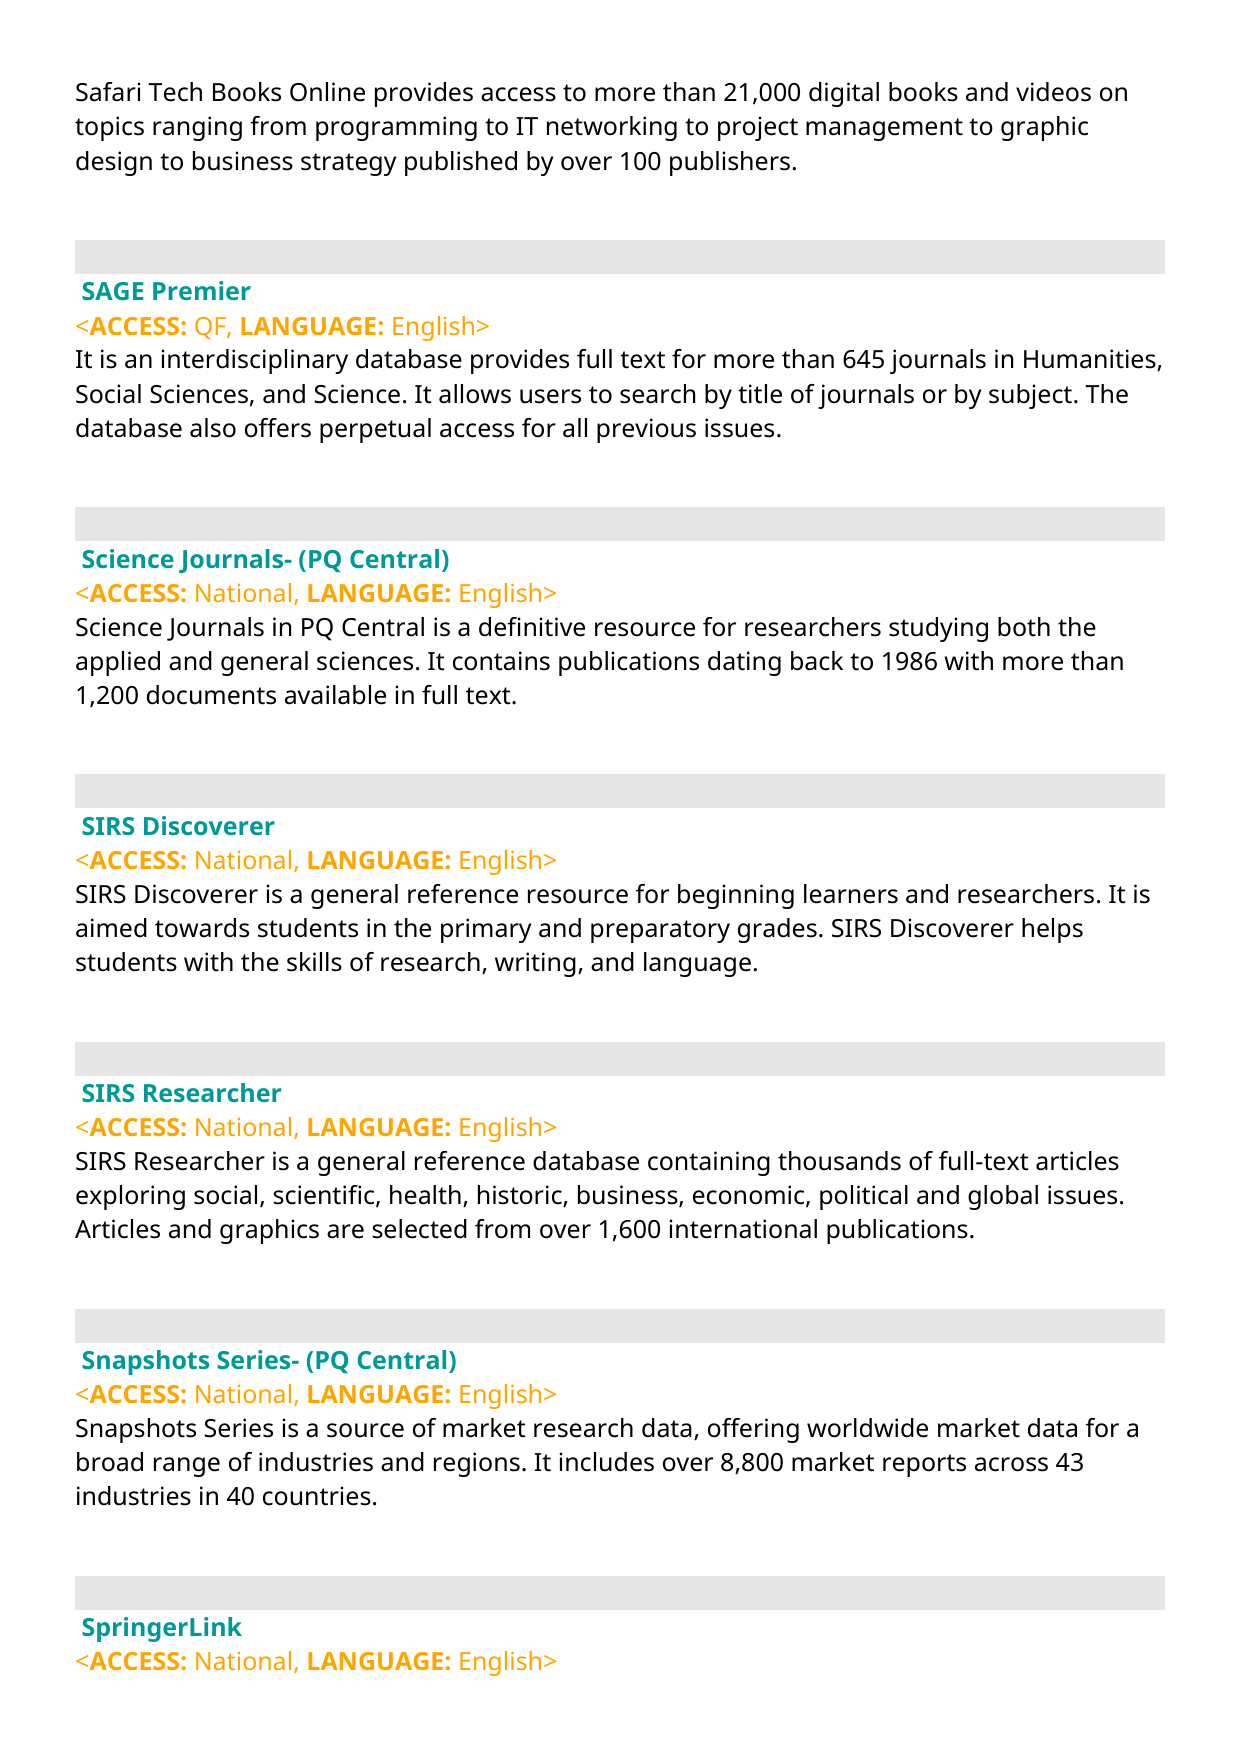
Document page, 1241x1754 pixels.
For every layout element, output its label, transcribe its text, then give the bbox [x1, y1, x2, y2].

text SIRS Researcher [75, 1076, 1165, 1110]
text SIRS Researcher is a general reference database containing thousands of full-text articles exploring social, scientific, health, historic, business, economic, political and global issues. Articles and graphics are selected from over 1,600 international publications. [75, 1144, 1165, 1246]
text Science Journals in PQ Central is a definitive resource for researchers studying both the applied and general sciences. It contains publications dating back to 1986 with more than 1,200 documents available in full text. [75, 609, 1165, 712]
text <ACCESS: National, LANGUAGE: English> [75, 575, 1165, 609]
text Science Journals- (PQ Central) [75, 541, 1165, 575]
text <ACCESS: QF, LANGUAGE: English> [75, 308, 1165, 342]
text <ACCESS: National, LANGUAGE: English> [75, 1644, 1165, 1678]
text Safari Tech Books Online provides access to more than 21,000 digital books and videos on topics ranging from programming to IT networking to project management to graphic design to business strategy published by over 100 publishers. [75, 75, 1165, 177]
text Snapshots Series- (PQ Central) [75, 1343, 1165, 1377]
text <ACCESS: National, LANGUAGE: English> [75, 1377, 1165, 1411]
text SpringerLink [75, 1610, 1165, 1644]
text <ACCESS: National, LANGUAGE: English> [75, 1110, 1165, 1144]
text It is an interdisciplinary database provides full text for more than 645 journals in Humanities, Social Sciences, and Science. It allows users to search by title of journals or by subject. The database also offers perpetual access for all previous issues. [75, 342, 1165, 444]
text SIRS Discoverer is a general reference resource for beginning learners and researchers. It is aimed towards students in the primary and preparatory grades. SIRS Discoverer helps students with the skills of research, writing, and language. [75, 877, 1165, 979]
text <ACCESS: National, LANGUAGE: English> [75, 842, 1165, 877]
text SAGE Premier [75, 274, 1165, 308]
text SIRS Discoverer [75, 808, 1165, 842]
text Snapshots Series is a source of market research data, offering worldwide market data for a broad range of industries and regions. It includes over 8,800 market reports across 43 industries in 40 countries. [75, 1411, 1165, 1513]
